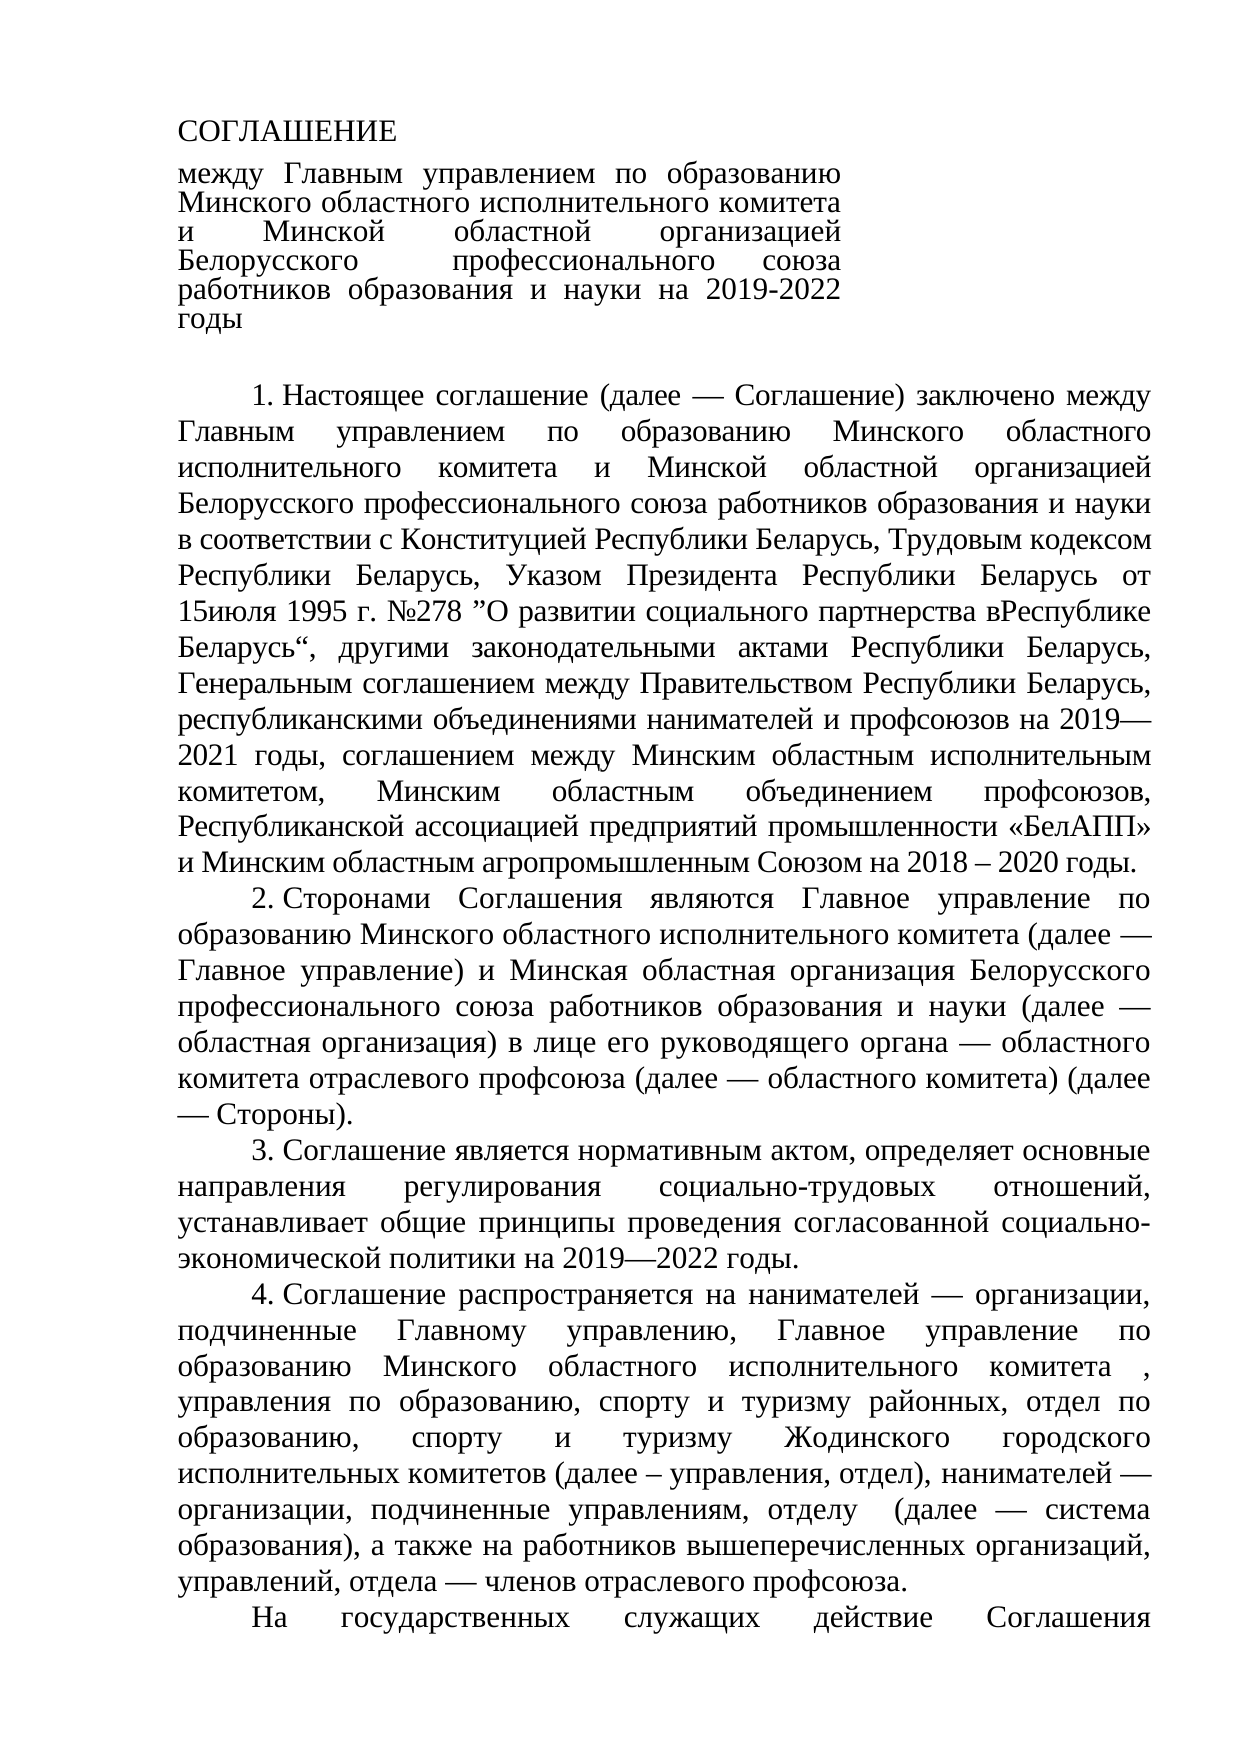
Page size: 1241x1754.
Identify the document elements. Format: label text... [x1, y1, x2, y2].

text 4. Соглашение распространяется на нанимателей — организации, подчиненные Главному управлению, Главное управление по образованию Минского областного исполнительного комитета , управления по образованию, спорту и туризму районных, отдел по образованию, спорту и туризму Жодинского городского исполнительных комитетов (далее – управления, отдел), нанимателей — организации, подчиненные управлениям, отделу (далее — система образования), а также на работников вышеперечисленных организаций, управлений, отдела — членов отраслевого профсоюза. [177, 1275, 1152, 1598]
text 1. Настоящее соглашение (далее — Соглашение) заключено между Главным управлением по образованию Минского областного исполнительного комитета и Минской областной организацией Белорусского профессионального союза работников образования и науки в соответствии с Конституцией Республики Беларусь, Трудовым кодексом Республики Беларусь, Указом Президента Республики Беларусь от 15июля . №278 ”О развитии социального партнерства вРеспублике Беларусь“, другими законодательными актами Республики Беларусь, Генеральным соглашением между Правительством Республики Беларусь, республиканскими объединениями нанимателей и профсоюзов на 2019—2021 годы, соглашением между Минским областным исполнительным комитетом, Минским областным объединением профсоюзов, Республиканской ассоциацией предприятий промышленности «БелАПП» и Минским областным агропромышленным Союзом на 2018 – 2020 годы. [177, 376, 1152, 879]
title СОГЛАШЕНИЕ [177, 118, 1152, 147]
text 2. Сторонами Соглашения являются Главное управление по образованию Минского областного исполнительного комитета (далее — Главное управление) и Минская областная организация Белорусского профессионального союза работников образования и науки (далее — областная организация) в лице его руководящего органа — областного комитета отраслевого профсоюза (далее — областного комитета) (далее — Стороны). [177, 879, 1152, 1131]
text между Главным управлением по образованию Минского областного исполнительного комитета и Минской областной организацией Белорусского профессионального союза работников образования и науки на 2019-2022 годы [177, 160, 841, 335]
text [177, 1598, 1152, 1634]
text 3. Соглашение является нормативным актом, определяет основные направления регулирования социально-трудовых отношений, устанавливает общие принципы проведения согласованной социально-экономической политики на 2019—2022 годы. [177, 1131, 1152, 1275]
